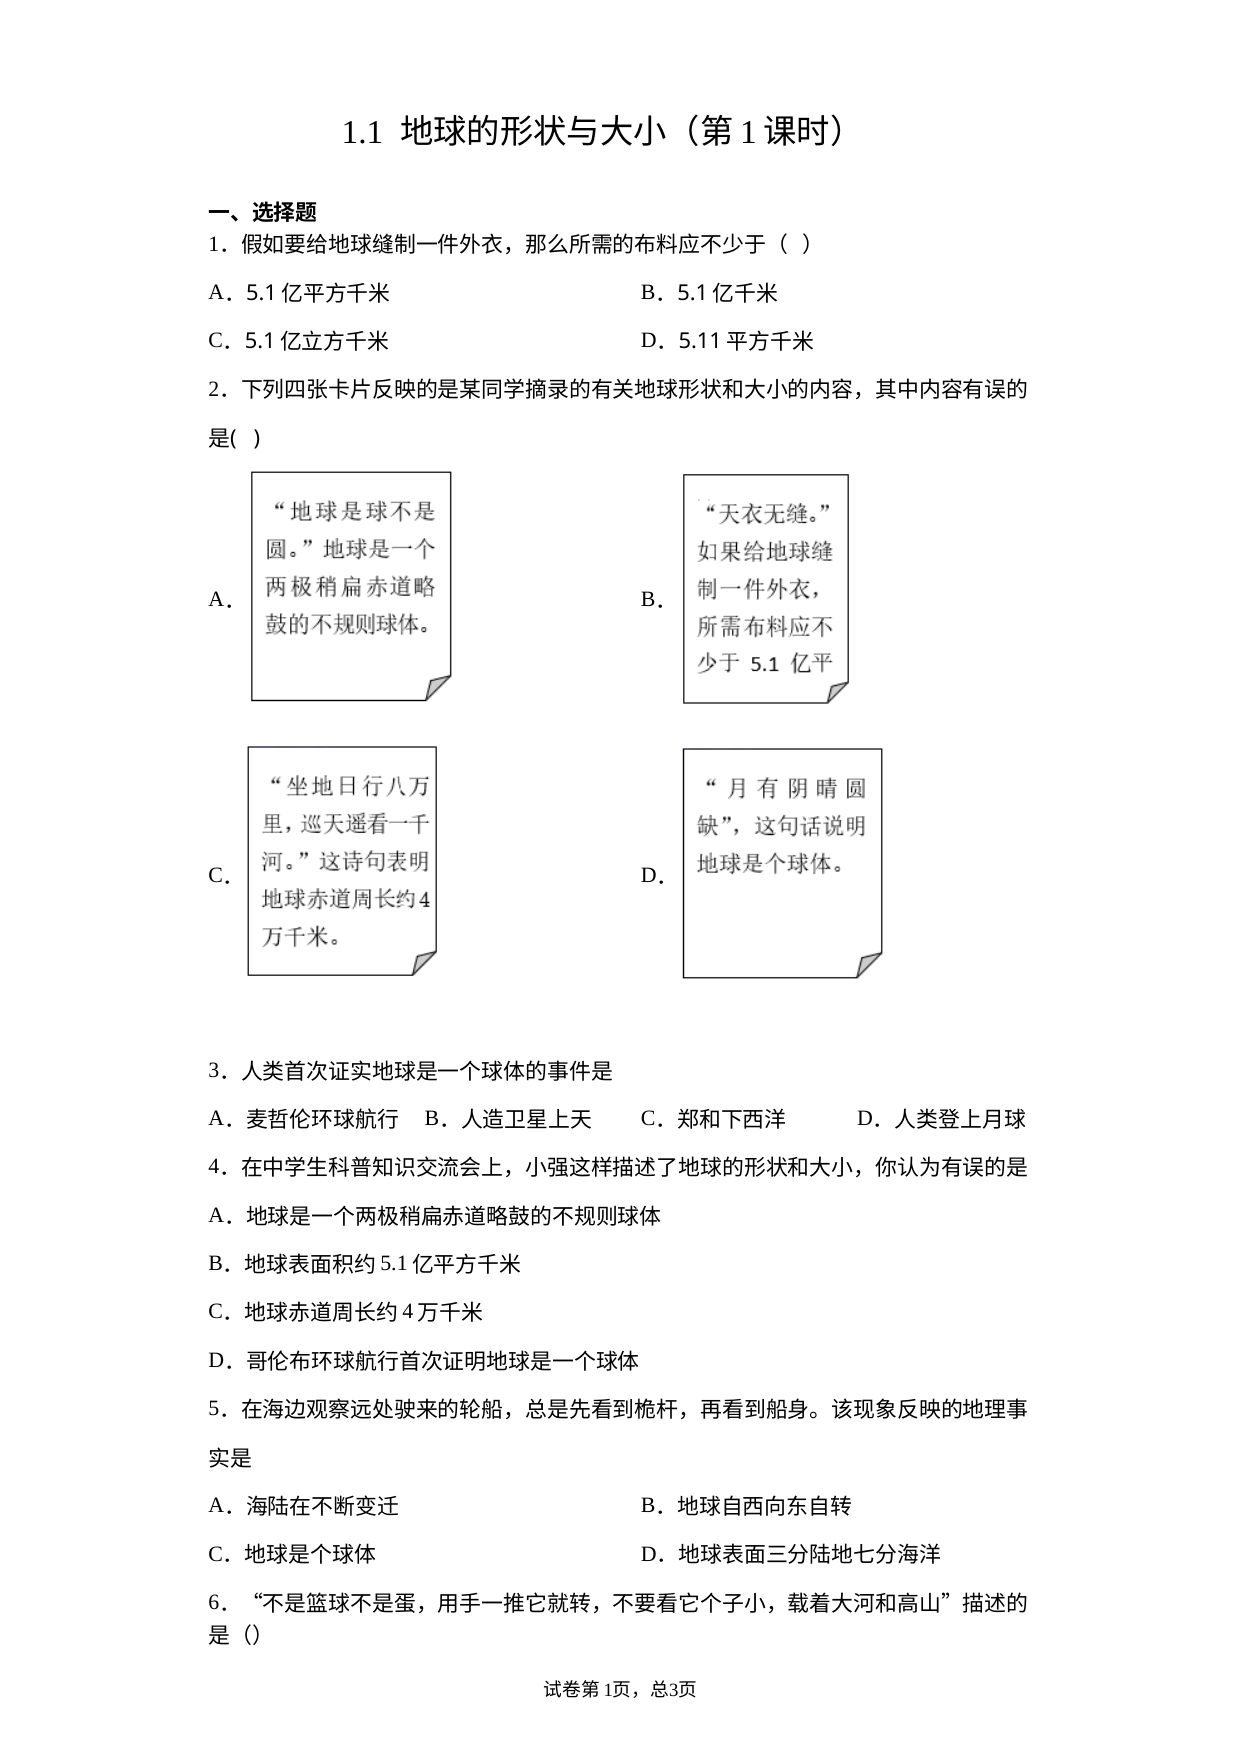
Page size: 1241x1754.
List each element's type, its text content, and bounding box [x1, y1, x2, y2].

text B．地球表面积约5.1亿平方千米 [208, 1247, 1032, 1279]
text D．哥伦布环球航行首次证明地球是一个球体 [208, 1343, 1032, 1376]
text 1．假如要给地球缝制一件外衣，那么所需的布料应不少于（ ） [208, 227, 1032, 259]
picture [245, 469, 459, 705]
text 1.1 地球的形状与大小（第1课时） [208, 97, 1032, 162]
text 4．在中学生科普知识交流会上，小强这样描述了地球的形状和大小，你认为有误的是 [208, 1150, 1032, 1182]
text C．地球是个球体 D．地球表面三分陆地七分海洋 [208, 1537, 1032, 1569]
picture [677, 469, 854, 705]
text 一、选择题 [208, 194, 1032, 227]
text 2．下列四张卡片反映的是某同学摘录的有关地球形状和大小的内容，其中内容有误的是( ) [208, 372, 1032, 453]
picture [244, 745, 442, 981]
text C．5.1亿立方千米 D．5.11平方千米 [208, 324, 1032, 356]
text A．地球是一个两极稍扁赤道略鼓的不规则球体 [208, 1198, 1032, 1231]
text 6．“不是篮球不是蛋，用手一推它就转，不要看它个子小，载着大河和高山”描述的是（） [208, 1585, 1032, 1650]
text A．麦哲伦环球航行 B．人造卫星上天 C．郑和下西洋 D．人类登上月球 [208, 1102, 1032, 1134]
text A．海陆在不断变迁 B．地球自西向东自转 [208, 1489, 1032, 1521]
text A．5.1亿平方千米 B．5.1亿千米 [208, 275, 1032, 308]
text C．地球赤道周长约4万千米 [208, 1295, 1032, 1327]
text 5．在海边观察远处驶来的轮船，总是先看到桅杆，再看到船身。该现象反映的地理事实是 [208, 1392, 1032, 1473]
picture [678, 746, 885, 981]
text 3．人类首次证实地球是一个球体的事件是 [208, 1053, 1032, 1086]
